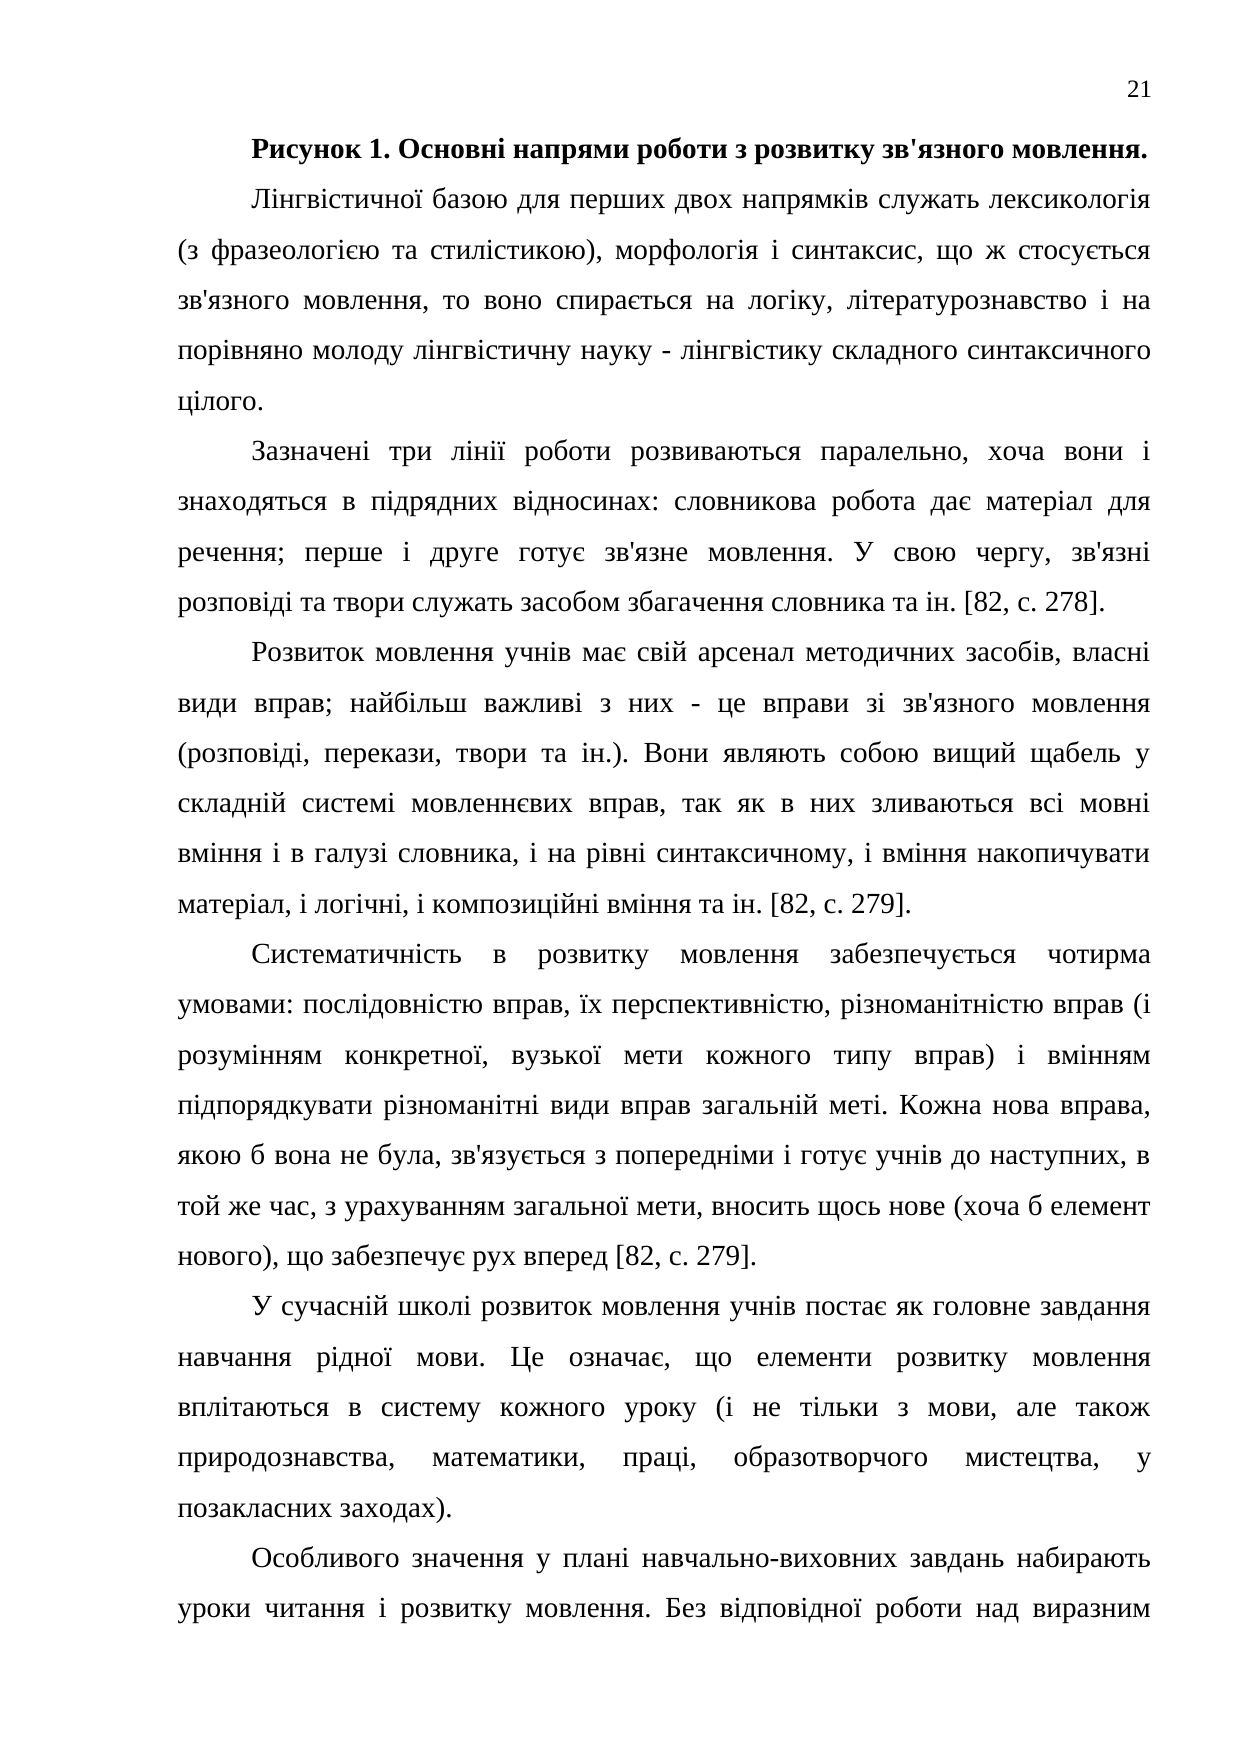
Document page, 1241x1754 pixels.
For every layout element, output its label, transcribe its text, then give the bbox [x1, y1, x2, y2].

list Розвиток мовлення учнів має свій арсенал методичних засобів, власні види вправ; найбільш важливі з них - це вправи зі зв'язного мовлення (розповіді, перекази, твори та ін.). Вони являють собою вищий щабель у складній системі мовленнєвих вправ, так як в них зливаються всі мовні вміння і в галузі словника, і на рівні синтаксичному, і вміння накопичувати матеріал, і логічні, і композиційні вміння та ін. [82, с. 279]. [177, 634, 1152, 919]
list У сучасній школі розвиток мовлення учнів постає як головне завдання навчання рідної мови. Це означає, що елементи розвитку мовлення вплітаються в систему кожного уроку (і не тільки з мови, але також природознавства, математики, праці, образотворчого мистецтва, у позакласних заходах). [177, 1288, 1152, 1523]
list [177, 1540, 1152, 1624]
list Рисунок 1. Основні напрями роботи з розвитку зв'язного мовлення. [177, 131, 1152, 165]
list Систематичність в розвитку мовлення забезпечується чотирма умовами: послідовністю вправ, їх перспективністю, різноманітністю вправ (і розумінням конкретної, вузької мети кожного типу вправ) і вмінням підпорядкувати різноманітні види вправ загальній меті. Кожна нова вправа, якою б вона не була, зв'язується з попередніми і готує учнів до наступних, в той же час, з урахуванням загальної мети, вносить щось нове (хоча б елемент нового), що забезпечує рух вперед [82, с. 279]. [177, 936, 1152, 1272]
list Зазначені три лінії роботи розвиваються паралельно, хоча вони і знаходяться в підрядних відносинах: словникова робота дає матеріал для речення; перше і друге готує зв'язне мовлення. У свою чергу, зв'язні розповіді та твори служать засобом збагачення словника та ін. [82, с. 278]. [177, 433, 1152, 618]
list Лінгвістичної базою для перших двох напрямків служать лексикологія (з фразеологією та стилістикою), морфологія і синтаксис, що ж стосується зв'язного мовлення, то воно спирається на логіку, літературознавство і на порівняно молоду лінгвістичну науку - лінгвістику складного синтаксичного цілого. [177, 182, 1152, 416]
